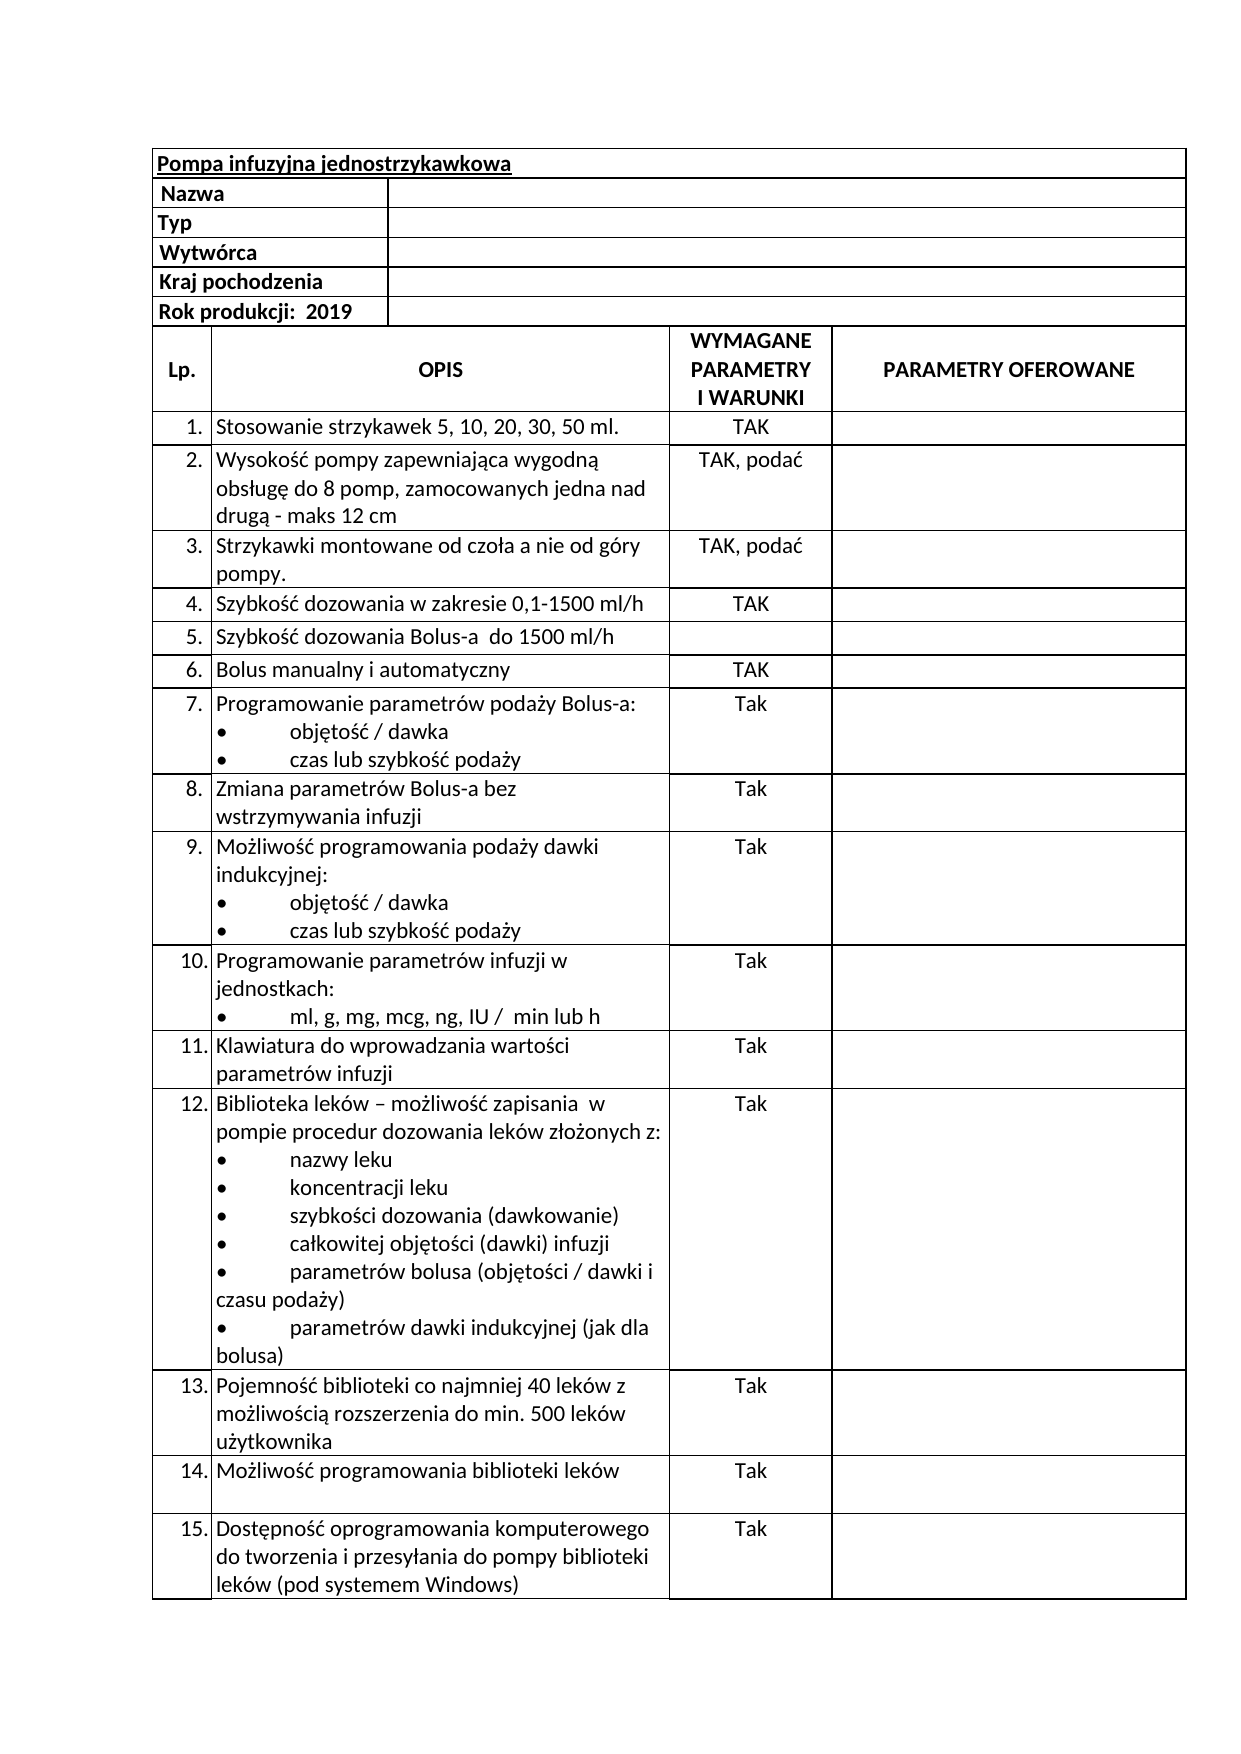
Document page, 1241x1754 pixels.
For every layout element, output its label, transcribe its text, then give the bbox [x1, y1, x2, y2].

table_cell Możliwość programowania podaży dawki indukcyjnej: • objętość / dawka • czas lub szybkość podaży [212, 832, 669, 944]
table_cell Pojemność biblioteki co najmniej 40 leków z możliwością rozszerzenia do min. 500 leków użytkownika [212, 1370, 669, 1455]
table_cell Programowanie parametrów infuzji w jednostkach: • ml, g, mg, mcg, ng, IU / min lub h [212, 945, 669, 1030]
table_cell [153, 412, 211, 444]
table_cell [833, 1514, 1185, 1598]
table_cell Szybkość dozowania w zakresie 0,1-1500 ml/h [212, 588, 669, 621]
table_cell TAK, podać [670, 531, 831, 587]
table_header Pompa infuzyjna jednostrzykawkowa [153, 149, 1185, 177]
table_cell Tak [670, 775, 831, 831]
table_cell Lp. [153, 327, 211, 411]
table_cell Tak [670, 832, 831, 944]
table_cell [153, 656, 211, 687]
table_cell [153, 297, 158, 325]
table_cell Tak [670, 689, 831, 773]
table_cell WYMAGANE PARAMETRY I WARUNKI [670, 327, 831, 411]
table_cell [833, 1031, 1185, 1087]
table_cell Możliwość programowania biblioteki leków [212, 1456, 669, 1512]
table_cell [153, 832, 211, 944]
table_cell Tak [670, 1371, 831, 1455]
table_cell [153, 1456, 211, 1512]
table_cell Biblioteka leków – możliwość zapisania w pompie procedur dozowania leków złożonych z: • nazwy leku • koncentracji leku • szybkości dozowania (dawkowanie) • całkowitej objętości (dawki) infuzji • parametrów bolusa (objętości / dawki i czasu podaży) • parametrów dawki indukcyjnej (jak dla bolusa) [212, 1089, 669, 1369]
table_cell [833, 689, 1185, 773]
table_cell [670, 622, 831, 654]
table_cell Dostępność oprogramowania komputerowego do tworzenia i przesyłania do pompy biblioteki leków (pod systemem Windows) [212, 1514, 669, 1598]
table_cell [153, 1371, 211, 1455]
table_cell [153, 946, 211, 1030]
table_cell TAK, podać [670, 446, 831, 530]
table_cell Zmiana parametrów Bolus-a bez wstrzymywania infuzji [212, 774, 669, 831]
table_cell [833, 775, 1185, 831]
table_cell Stosowanie strzykawek 5, 10, 20, 30, 50 ml. [212, 412, 669, 444]
table_cell [153, 622, 211, 654]
table_cell Bolus manualny i automatyczny [212, 655, 669, 687]
table_cell Strzykawki montowane od czoła a nie od góry pompy. [212, 531, 669, 587]
table_cell Tak [670, 946, 831, 1030]
table_cell [153, 775, 211, 831]
table_cell Klawiatura do wprowadzania wartości parametrów infuzji [212, 1031, 669, 1087]
table_cell Tak [670, 1089, 831, 1369]
table_cell [833, 1371, 1185, 1455]
table_cell [153, 1031, 211, 1087]
table_cell [833, 656, 1185, 687]
table_cell OPIS [212, 327, 669, 411]
table_cell [153, 1089, 211, 1369]
table_cell Tak [670, 1031, 831, 1087]
table_cell [833, 589, 1185, 621]
table_cell [153, 689, 211, 773]
table_cell Programowanie parametrów podaży Bolus-a: • objętość / dawka • czas lub szybkość podaży [212, 688, 669, 773]
table_cell [833, 446, 1185, 530]
table_cell Tak [670, 1514, 831, 1598]
table_cell TAK [670, 412, 831, 444]
table_cell [833, 622, 1185, 654]
table_cell Szybkość dozowania Bolus-a do 1500 ml/h [212, 622, 669, 654]
table_cell [833, 412, 1185, 444]
table_cell [153, 446, 211, 530]
table_cell Wysokość pompy zapewniająca wygodną obsługę do 8 pomp, zamocowanych jedna nad drugą - maks 12 cm [212, 445, 669, 530]
table_cell TAK [670, 656, 831, 687]
table_cell [833, 1456, 1185, 1512]
table_cell [833, 1089, 1185, 1369]
table_cell [833, 946, 1185, 1030]
table_cell [833, 832, 1185, 944]
table_cell [153, 589, 211, 621]
table_cell TAK [670, 589, 831, 621]
table_cell [153, 531, 211, 587]
table_cell [833, 531, 1185, 587]
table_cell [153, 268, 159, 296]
table_cell [153, 1514, 211, 1598]
table_cell PARAMETRY OFEROWANE [833, 327, 1185, 411]
table_cell Tak [670, 1456, 831, 1512]
